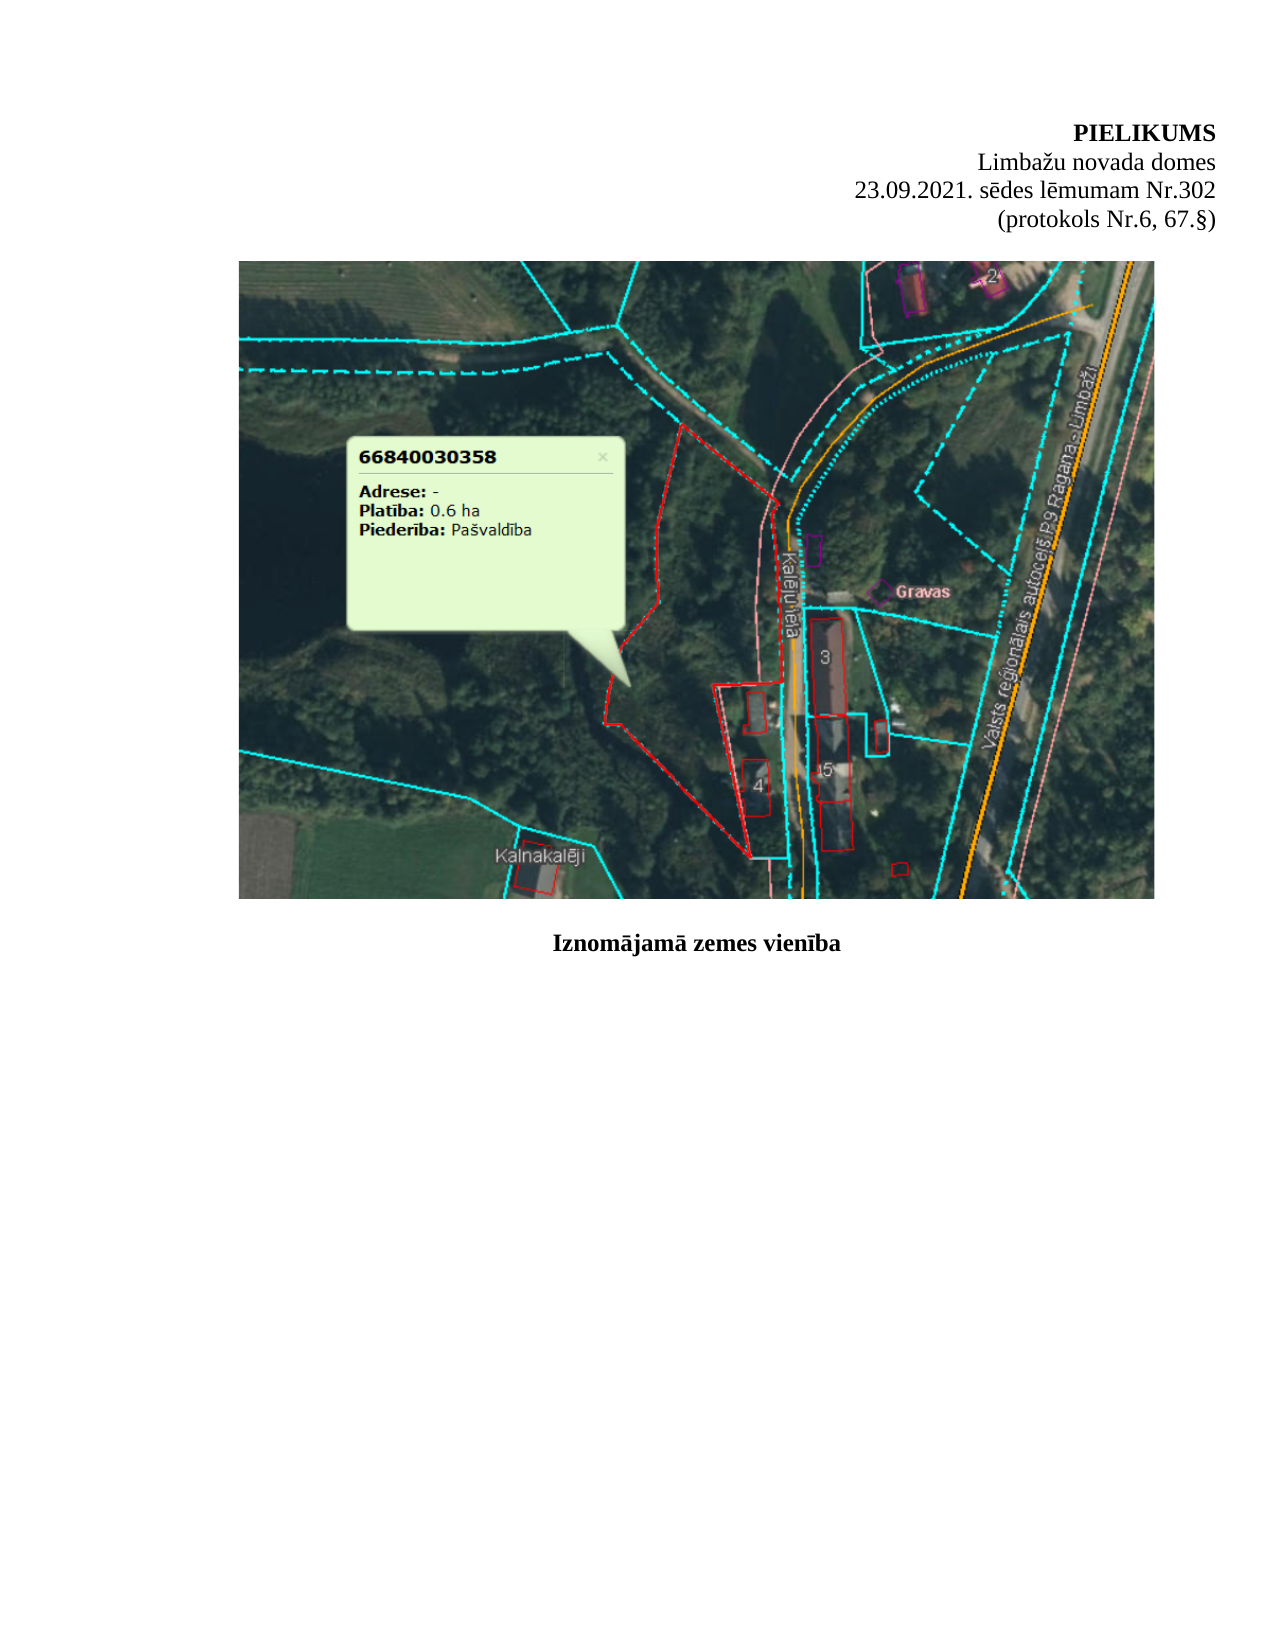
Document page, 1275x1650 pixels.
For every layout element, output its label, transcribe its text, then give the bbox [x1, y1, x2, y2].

text Iznomājamā zemes vienība [177, 928, 1216, 957]
picture [238, 261, 1155, 899]
text 23.09.2021. sēdes lēmumam Nr.302 [177, 176, 1216, 204]
text PIELIKUMS [852, 118, 1216, 147]
text Limbažu novada domes [477, 147, 1216, 176]
text (protokols Nr.6, 67.§) [177, 204, 1216, 233]
